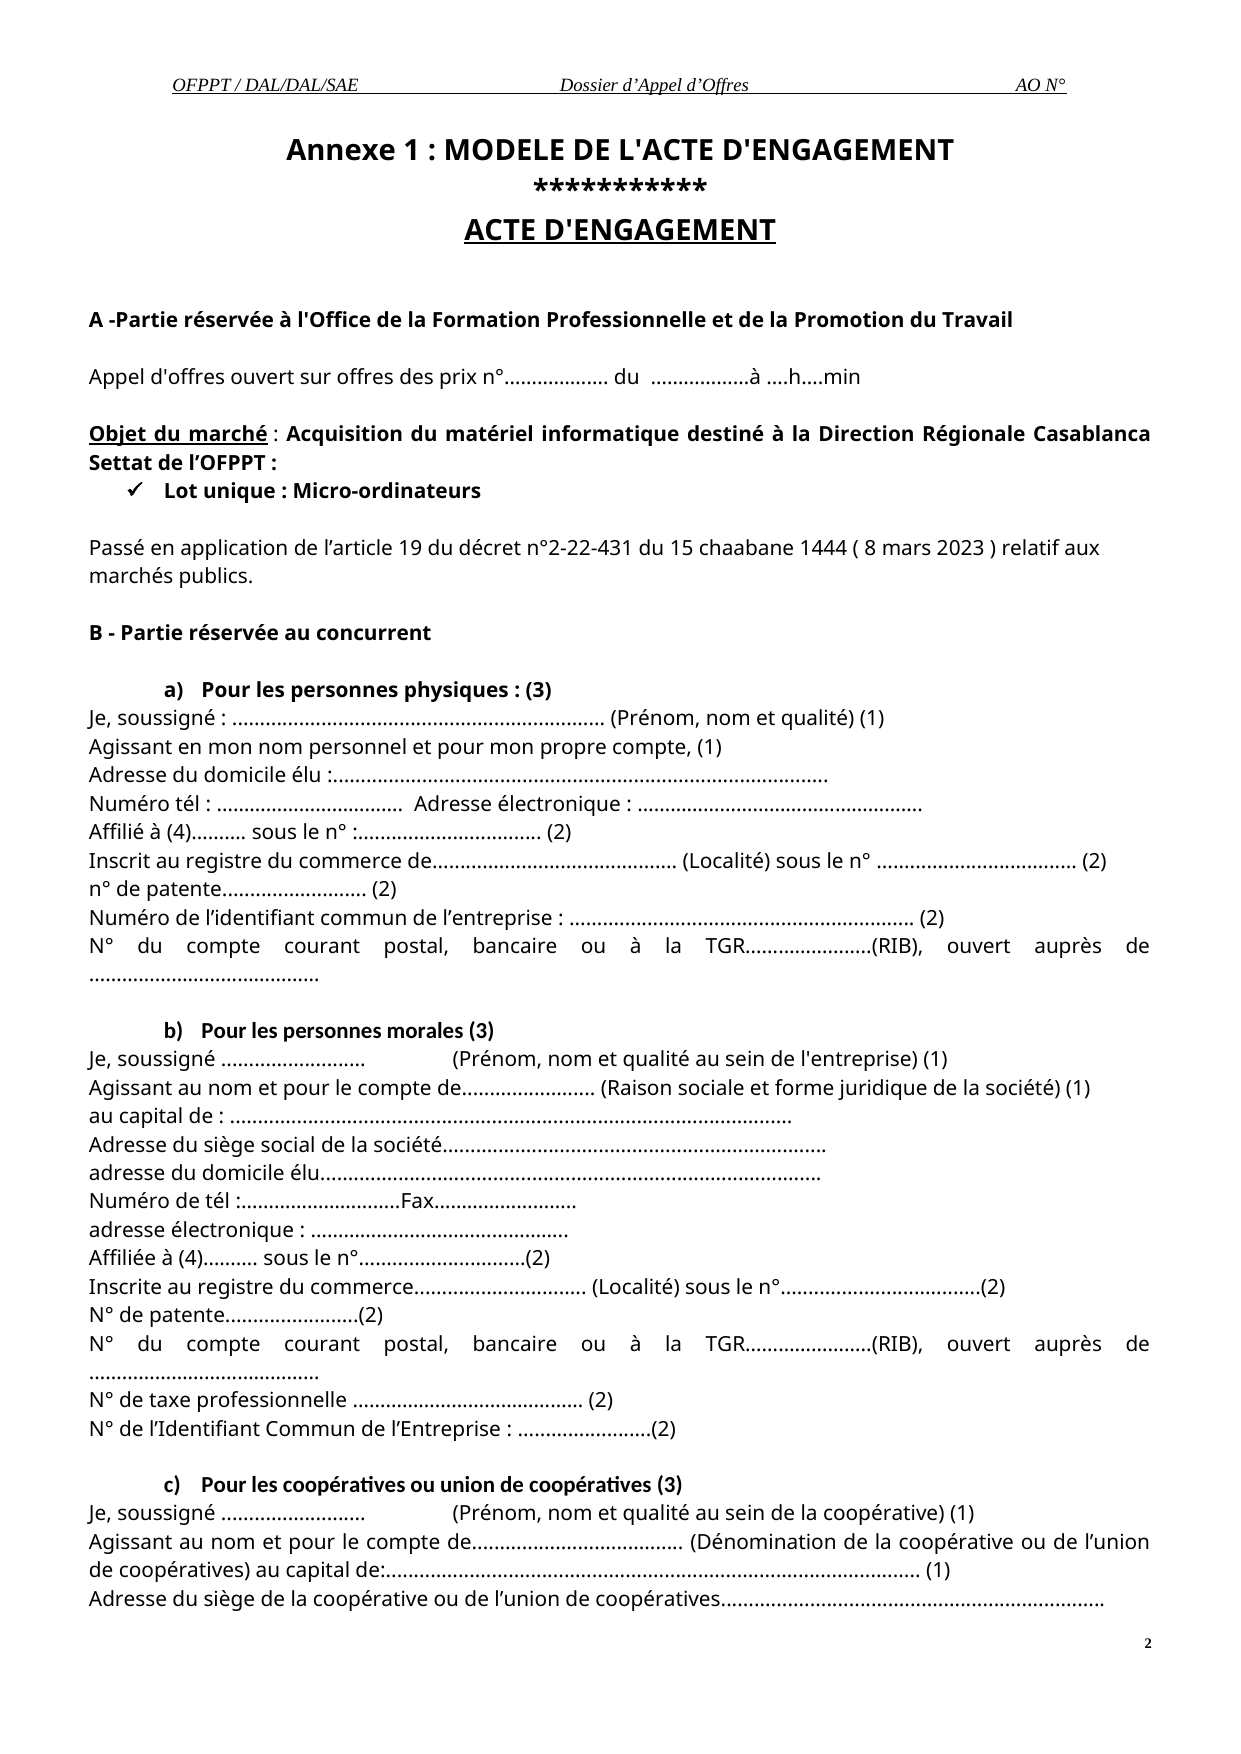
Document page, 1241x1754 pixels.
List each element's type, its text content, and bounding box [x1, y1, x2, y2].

text B - Partie réservée au concurrent [89, 618, 1152, 647]
text A -Partie réservée à l'Office de la Formation Professionnelle et de la Promotion du Travail [89, 305, 1152, 334]
text N° de l’Identifiant Commun de l’Entreprise : ........................(2) [89, 1414, 1152, 1442]
text Numéro tél : ……………………………. Adresse électronique : ……………………………………………. [89, 789, 1152, 817]
subtitle ACTE D'ENGAGEMENT [89, 209, 1152, 248]
list Lot unique : Micro-ordinateurs [126, 476, 1152, 504]
text Inscrite au registre du commerce............................... (Localité) sous le n°....................................(2) [89, 1272, 1152, 1300]
list Pour les coopératives ou union de coopératives (3) [164, 1471, 1152, 1498]
text N° du compte courant postal, bancaire ou à la TGR…………………..(RIB), ouvert auprès de …………………………………… [89, 931, 1152, 988]
list Pour les personnes physiques : (3) [164, 675, 1152, 703]
text Inscrit au registre du commerce de............................................ (Localité) sous le n° .................................... (2) [89, 846, 1152, 874]
text Je, soussigné .......................... (Prénom, nom et qualité au sein de la coopérative) (1) [89, 1498, 1152, 1527]
text Passé en application de l’article 19 du décret n°2-22-431 du 15 chaabane 1444 ( 8 mars 2023 ) relatif aux marchés publics. [89, 533, 1152, 590]
text *********** [89, 169, 1152, 209]
text Adresse du domicile élu :......................................................................................... [89, 760, 1152, 789]
text Agissant en mon nom personnel et pour mon propre compte, (1) [89, 732, 1152, 760]
text Numéro de l’identifiant commun de l’entreprise : .............................................................. (2) [89, 903, 1152, 931]
text n° de patente.......................... (2) [89, 874, 1152, 903]
text N° de taxe professionnelle …………………………………… (2) [89, 1386, 1152, 1414]
text Agissant au nom et pour le compte de........................ (Raison sociale et forme juridique de la société) (1) [89, 1073, 1152, 1101]
text Agissant au nom et pour le compte de...................................... (Dénomination de la coopérative ou de l’union de coopératives) au capital de:................................................................................................ (1) [89, 1527, 1152, 1584]
text au capital de : ..................................................................................................... [89, 1101, 1152, 1130]
text Adresse du siège social de la société..................................................................... [89, 1130, 1152, 1158]
list Pour les personnes morales (3) [164, 1016, 1152, 1044]
text Adresse du siège de la coopérative ou de l’union de coopératives..................................................................... [89, 1584, 1152, 1612]
text Affilié à (4)………. sous le n° :................................. (2) [89, 817, 1152, 846]
text adresse électronique : ……………………………………….. [89, 1215, 1152, 1243]
text Appel d'offres ouvert sur offres des prix n°………………. du ………………à ….h….min [89, 362, 1152, 391]
text Annexe 1 : MODELE DE L'ACTE D'ENGAGEMENT [89, 129, 1152, 169]
text Affiliée à (4)………. sous le n°..............................(2) [89, 1243, 1152, 1272]
list Objet du marché : Acquisition du matériel informatique destiné à la Direction Régionale Casablanca Settat de l’OFPPT : [89, 419, 1152, 476]
text N° de patente........................(2) [89, 1300, 1152, 1329]
text Je, soussigné .......................... (Prénom, nom et qualité au sein de l'entreprise) (1) [89, 1044, 1152, 1073]
text adresse du domicile élu.......................................................................................... [89, 1158, 1152, 1187]
text N° du compte courant postal, bancaire ou à la TGR…………………..(RIB), ouvert auprès de …………………………………… [89, 1329, 1152, 1386]
text Je, soussigné : ................................................................... (Prénom, nom et qualité) (1) [89, 703, 1152, 732]
text Numéro de tél :………………………..Fax…………………….. [89, 1187, 1152, 1215]
